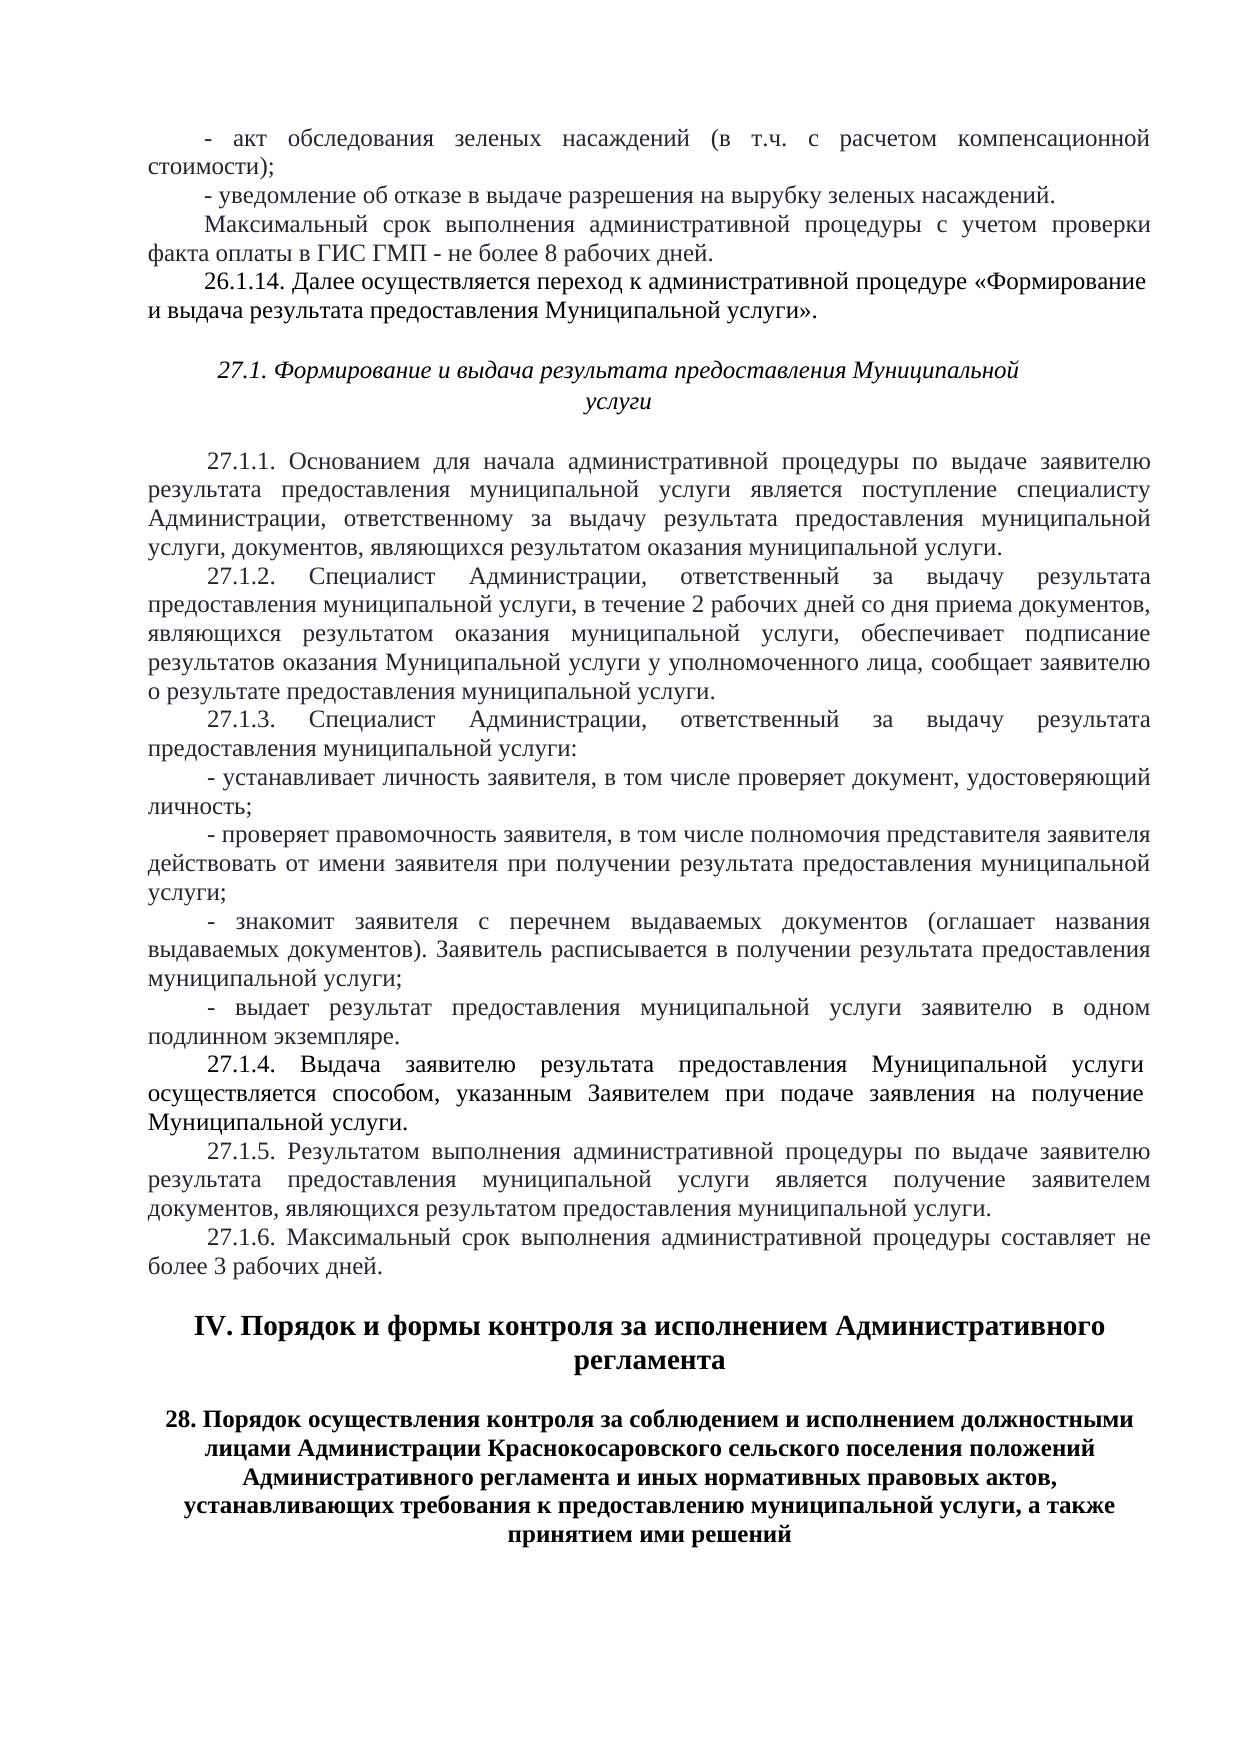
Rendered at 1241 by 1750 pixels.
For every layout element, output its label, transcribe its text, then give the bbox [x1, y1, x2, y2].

text 27.1.1. Основанием для начала административной процедуры по выдаче заявителю результата предоставления муниципальной услуги является поступление специалисту Администрации, ответственному за выдачу результата предоставления муниципальной услуги, документов, являющихся результатом оказания муниципальной услуги. [148, 446, 1152, 561]
text 27.1.2. Специалист Администрации, ответственный за выдачу результата предоставления муниципальной услуги, в течение 2 рабочих дней со дня приема документов, являющихся результатом оказания муниципальной услуги, обеспечивает подписание результатов оказания Муниципальной услуги у уполномоченного лица, сообщает заявителю о результате предоставления муниципальной услуги. [148, 561, 1152, 704]
text 27.1. Формирование и выдача результата предоставления Муниципальной услуги [185, 355, 1051, 415]
text - проверяет правомочность заявителя, в том числе полномочия представителя заявителя действовать от имени заявителя при получении результата предоставления муниципальной услуги; [148, 819, 1152, 906]
text 27.1.5. Результатом выполнения административной процедуры по выдаче заявителю результата предоставления муниципальной услуги является получение заявителем документов, являющихся результатом предоставления муниципальной услуги. [148, 1136, 1152, 1222]
text - акт обследования зеленых насаждений (в т.ч. с расчетом компенсационной стоимости); [148, 123, 1152, 180]
text - знакомит заявителя с перечнем выдаваемых документов (оглашает названия выдаваемых документов). Заявитель расписывается в получении результата предоставления муниципальной услуги; [148, 906, 1152, 992]
text - уведомление об отказе в выдаче разрешения на вырубку зеленых насаждений. [148, 180, 1152, 209]
text 27.1.3. Специалист Администрации, ответственный за выдачу результата предоставления муниципальной услуги: [148, 704, 1152, 762]
text IV. Порядок и формы контроля за исполнением Административного регламента [148, 1308, 1152, 1375]
text - устанавливает личность заявителя, в том числе проверяет документ, удостоверяющий личность; [148, 762, 1152, 819]
text - выдает результат предоставления муниципальной услуги заявителю в одном подлинном экземпляре. [148, 992, 1152, 1049]
text 27.1.6. Максимальный срок выполнения административной процедуры составляет не более 3 рабочих дней. [148, 1222, 1152, 1279]
text 28. Порядок осуществления контроля за соблюдением и исполнением должностными лицами Администрации Краснокосаровского сельского поселения положений Административного регламента и иных нормативных правовых актов, устанавливающих требования к предоставлению муниципальной услуги, а также принятием ими решений [148, 1404, 1152, 1548]
text 26.1.14. Далее осуществляется переход к административной процедуре «Формирование и выдача результата предоставления Муниципальной услуги». [148, 266, 1147, 324]
text Максимальный срок выполнения административной процедуры с учетом проверки факта оплаты в ГИС ГМП - не более 8 рабочих дней. [148, 209, 1152, 266]
text 27.1.4. Выдача заявителю результата предоставления Муниципальной услуги осуществляется способом, указанным Заявителем при подаче заявления на получение Муниципальной услуги. [148, 1049, 1144, 1136]
